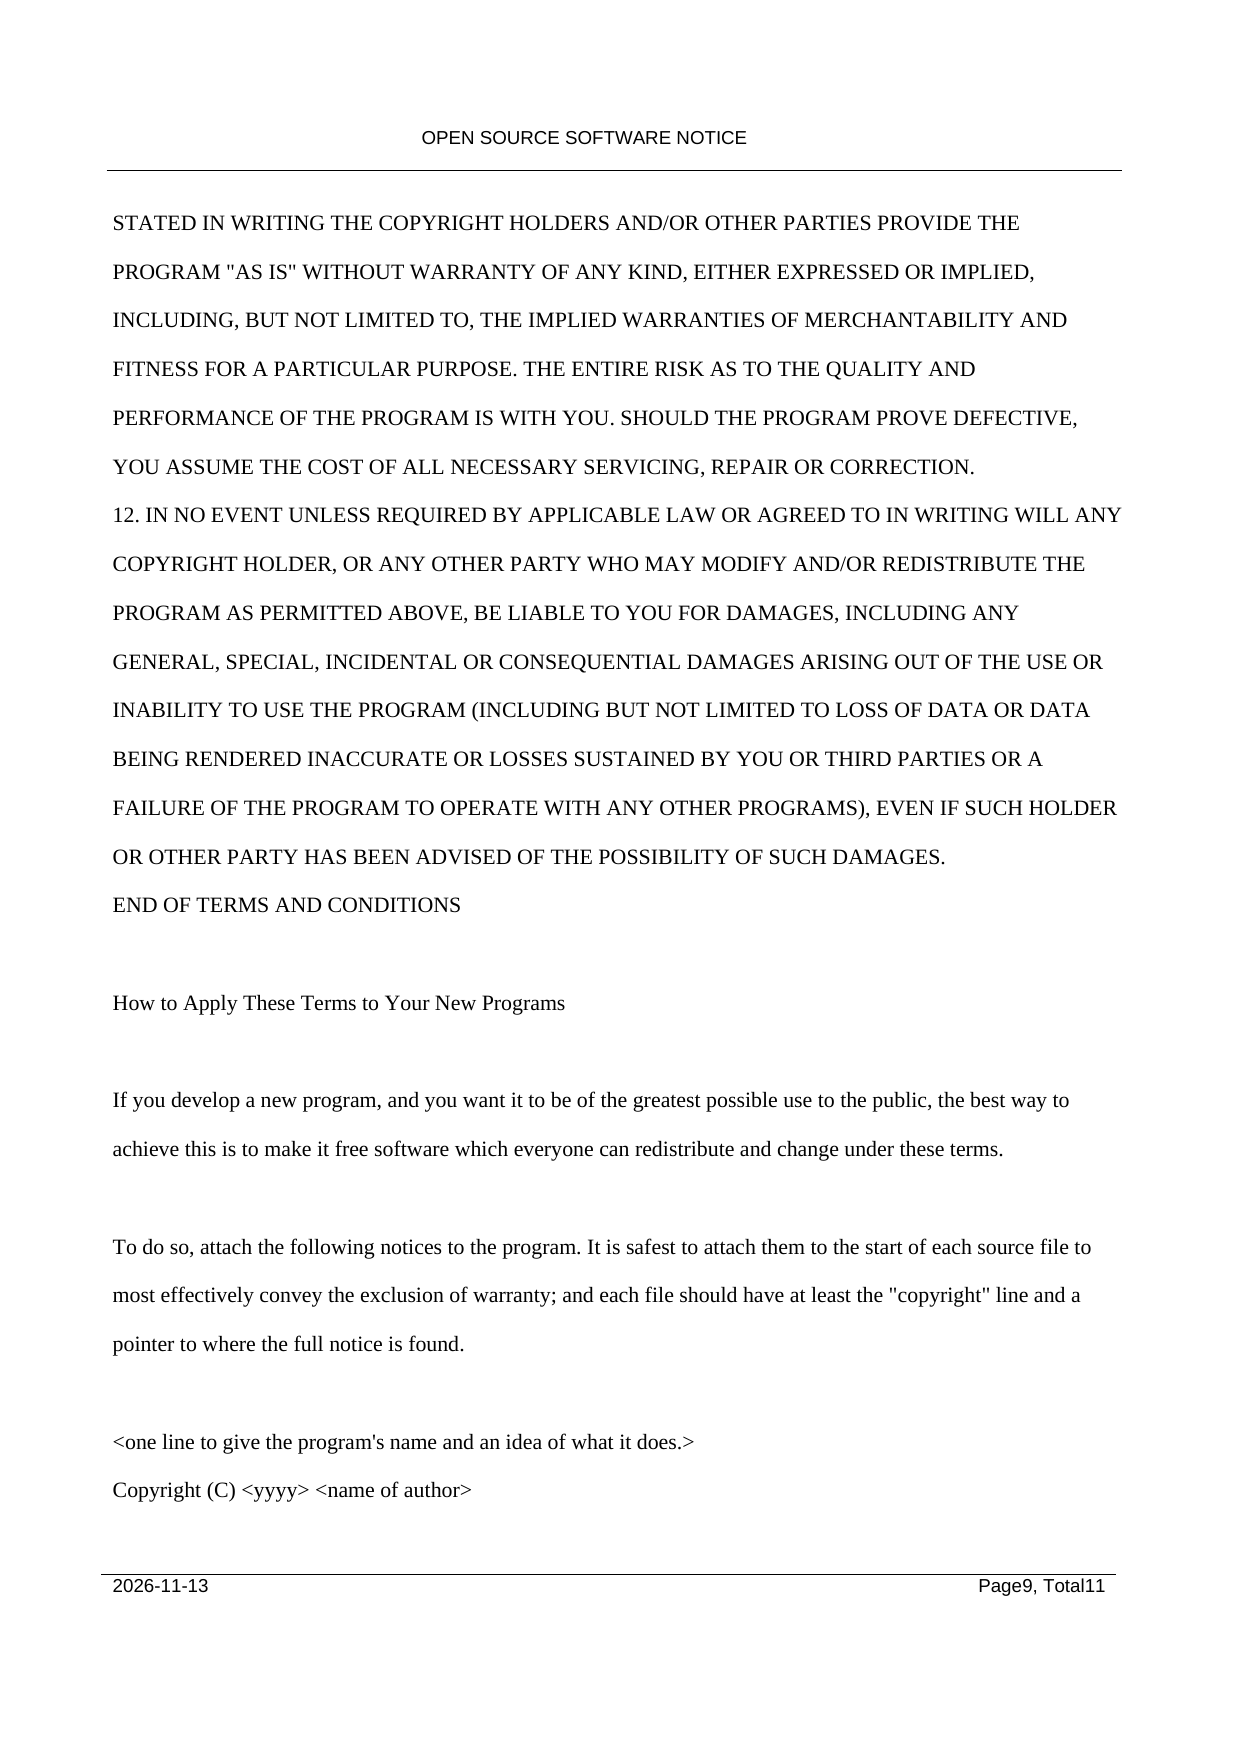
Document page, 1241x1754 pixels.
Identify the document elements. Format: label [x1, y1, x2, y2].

text [112, 206, 1128, 1506]
